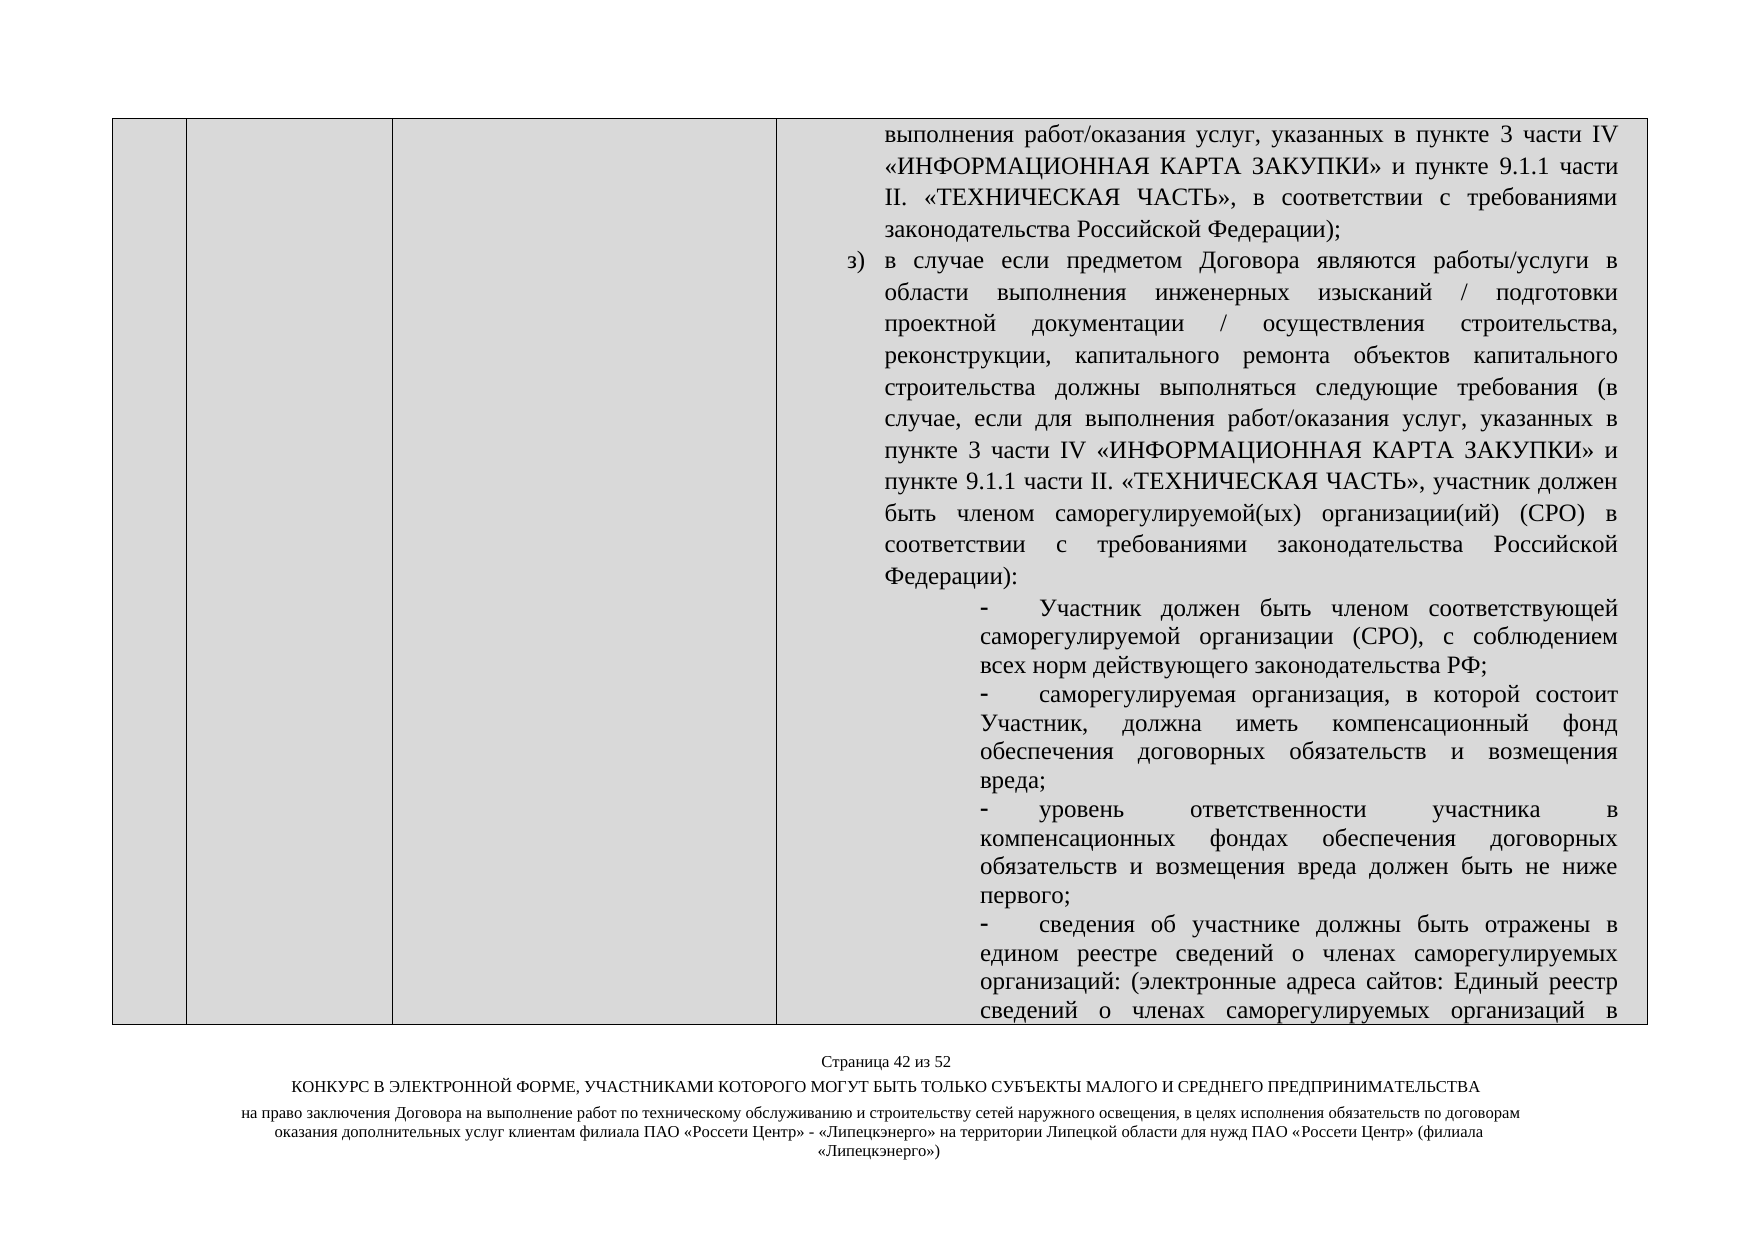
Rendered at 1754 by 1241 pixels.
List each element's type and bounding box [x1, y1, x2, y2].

table_cell [777, 119, 1647, 1024]
table_cell [113, 119, 186, 1024]
table_cell [393, 119, 776, 1024]
table_cell [187, 119, 392, 1024]
